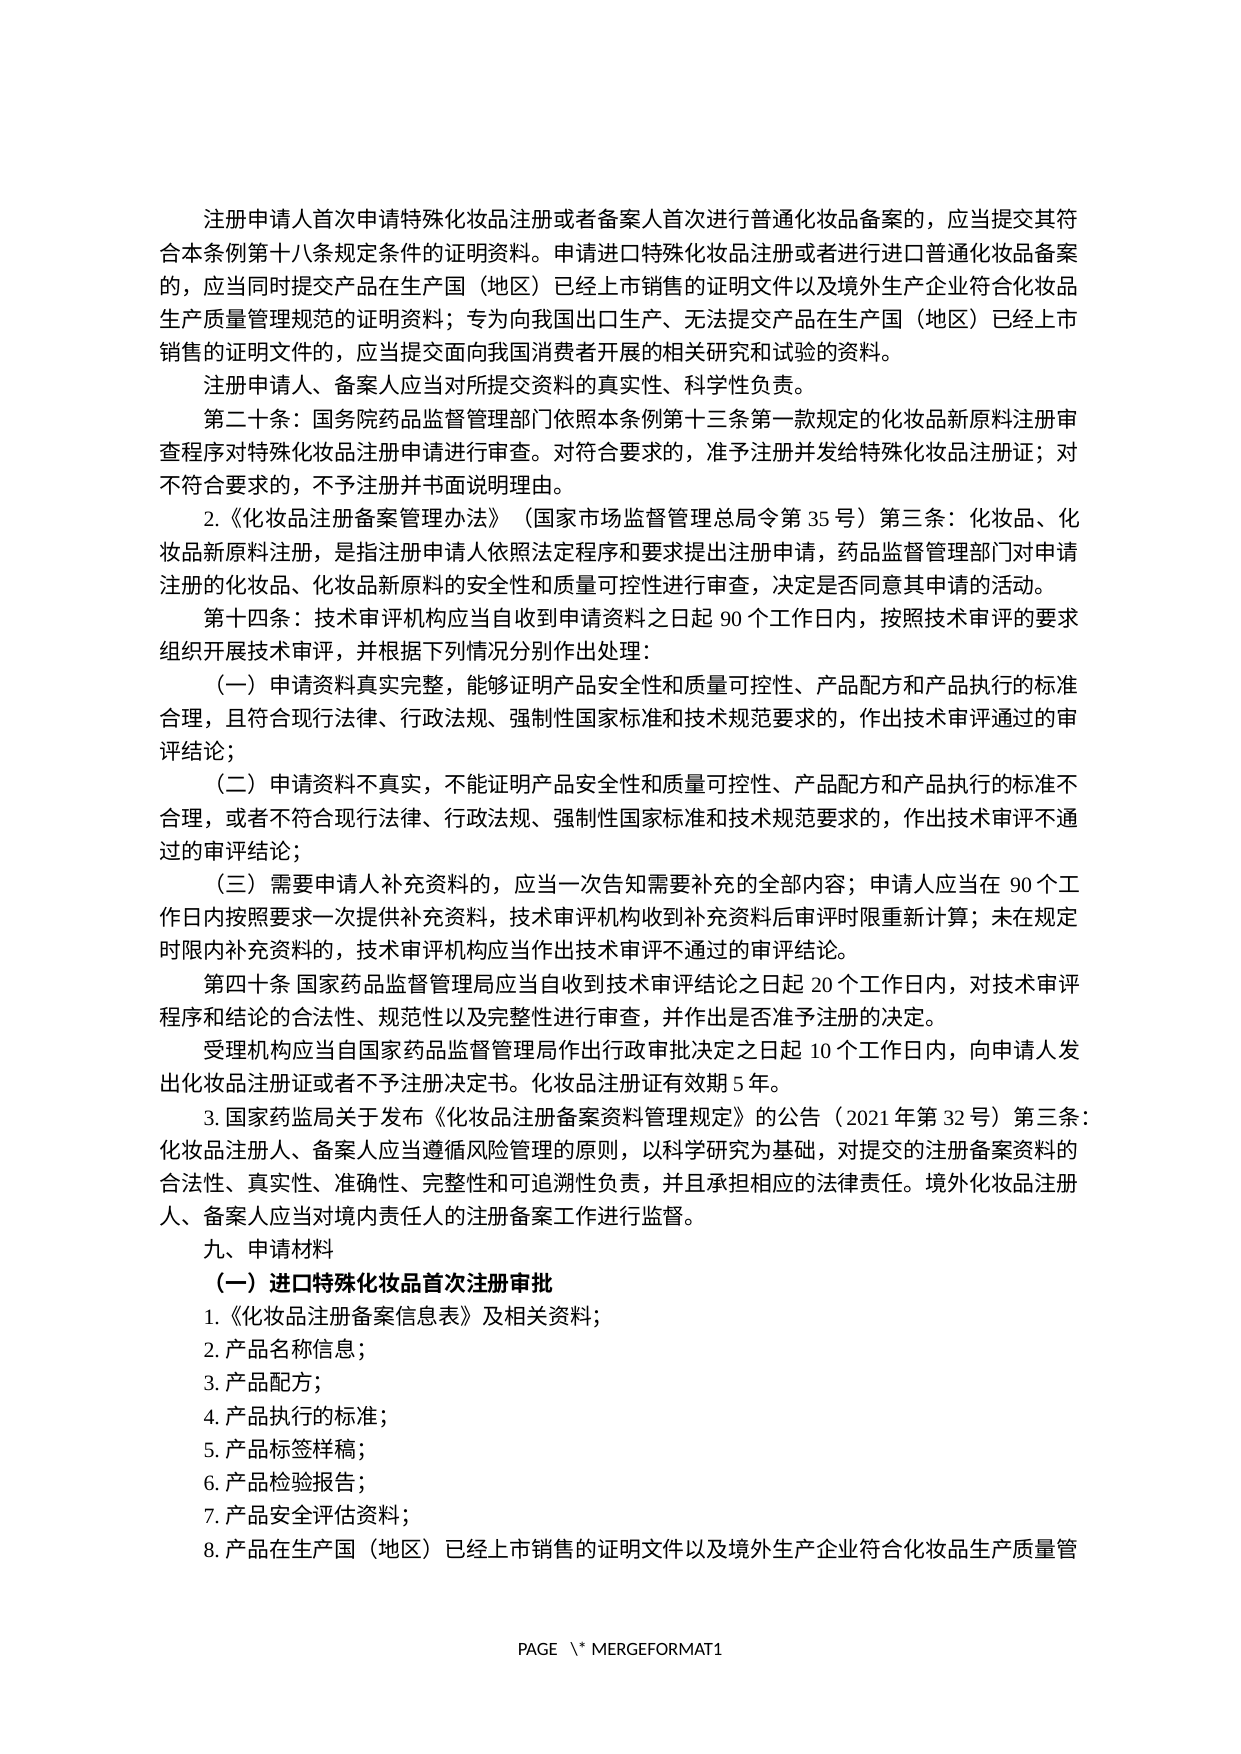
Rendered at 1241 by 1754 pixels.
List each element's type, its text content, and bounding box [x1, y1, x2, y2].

text 6. 产品检验报告； [159, 1464, 1081, 1498]
list 注册申请人首次申请特殊化妆品注册或者备案人首次进行普通化妆品备案的，应当提交其符合本条例第十八条规定条件的证明资料。申请进口特殊化妆品注册或者进行进口普通化妆品备案的，应当同时提交产品在生产国（地区）已经上市销售的证明文件以及境外生产企业符合化妆品生产质量管理规范的证明资料；专为向我国出口生产、无法提交产品在生产国（地区）已经上市销售的证明文件的，应当提交面向我国消费者开展的相关研究和试验的资料。 [159, 202, 1081, 368]
text 第四十条 国家药品监督管理局应当自收到技术审评结论之日起20个工作日内，对技术审评程序和结论的合法性、规范性以及完整性进行审查，并作出是否准予注册的决定。 [159, 966, 1081, 1032]
text （一）申请资料真实完整，能够证明产品安全性和质量可控性、产品配方和产品执行的标准合理，且符合现行法律、行政法规、强制性国家标准和技术规范要求的，作出技术审评通过的审评结论； [159, 667, 1081, 767]
list 第十四条：技术审评机构应当自收到申请资料之日起90个工作日内，按照技术审评的要求组织开展技术审评，并根据下列情况分别作出处理： [159, 600, 1081, 667]
list 注册申请人、备案人应当对所提交资料的真实性、科学性负责。 [159, 368, 1081, 401]
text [159, 1531, 1081, 1564]
list 第二十条：国务院药品监督管理部门依照本条例第十三条第一款规定的化妆品新原料注册审查程序对特殊化妆品注册申请进行审查。对符合要求的，准予注册并发给特殊化妆品注册证；对不符合要求的，不予注册并书面说明理由。 [159, 401, 1081, 501]
text （二）申请资料不真实，不能证明产品安全性和质量可控性、产品配方和产品执行的标准不合理，或者不符合现行法律、行政法规、强制性国家标准和技术规范要求的，作出技术审评不通过的审评结论； [159, 767, 1081, 866]
text 5. 产品标签样稿； [159, 1431, 1081, 1464]
text 1.《化妆品注册备案信息表》及相关资料； [159, 1298, 1081, 1331]
text 3. 产品配方； [159, 1365, 1081, 1398]
text 受理机构应当自国家药品监督管理局作出行政审批决定之日起10个工作日内，向申请人发出化妆品注册证或者不予注册决定书。化妆品注册证有效期5年。 [159, 1032, 1081, 1099]
text （一）进口特殊化妆品首次注册审批 [159, 1265, 1081, 1298]
text 2. 产品名称信息； [159, 1331, 1081, 1365]
text 4. 产品执行的标准； [159, 1398, 1081, 1431]
text 九、申请材料 [159, 1232, 1081, 1265]
list 2.《化妆品注册备案管理办法》（国家市场监督管理总局令第35号）第三条：化妆品、化妆品新原料注册，是指注册申请人依照法定程序和要求提出注册申请，药品监督管理部门对申请注册的化妆品、化妆品新原料的安全性和质量可控性进行审查，决定是否同意其申请的活动。 [159, 501, 1081, 600]
text 7. 产品安全评估资料； [159, 1498, 1081, 1531]
text 3. 国家药监局关于发布《化妆品注册备案资料管理规定》的公告（2021年第32号）第三条：化妆品注册人、备案人应当遵循风险管理的原则，以科学研究为基础，对提交的注册备案资料的合法性、真实性、准确性、完整性和可追溯性负责，并且承担相应的法律责任。境外化妆品注册人、备案人应当对境内责任人的注册备案工作进行监督。 [159, 1099, 1081, 1232]
text （三）需要申请人补充资料的，应当一次告知需要补充的全部内容；申请人应当在90个工作日内按照要求一次提供补充资料，技术审评机构收到补充资料后审评时限重新计算；未在规定时限内补充资料的，技术审评机构应当作出技术审评不通过的审评结论。 [159, 866, 1081, 966]
